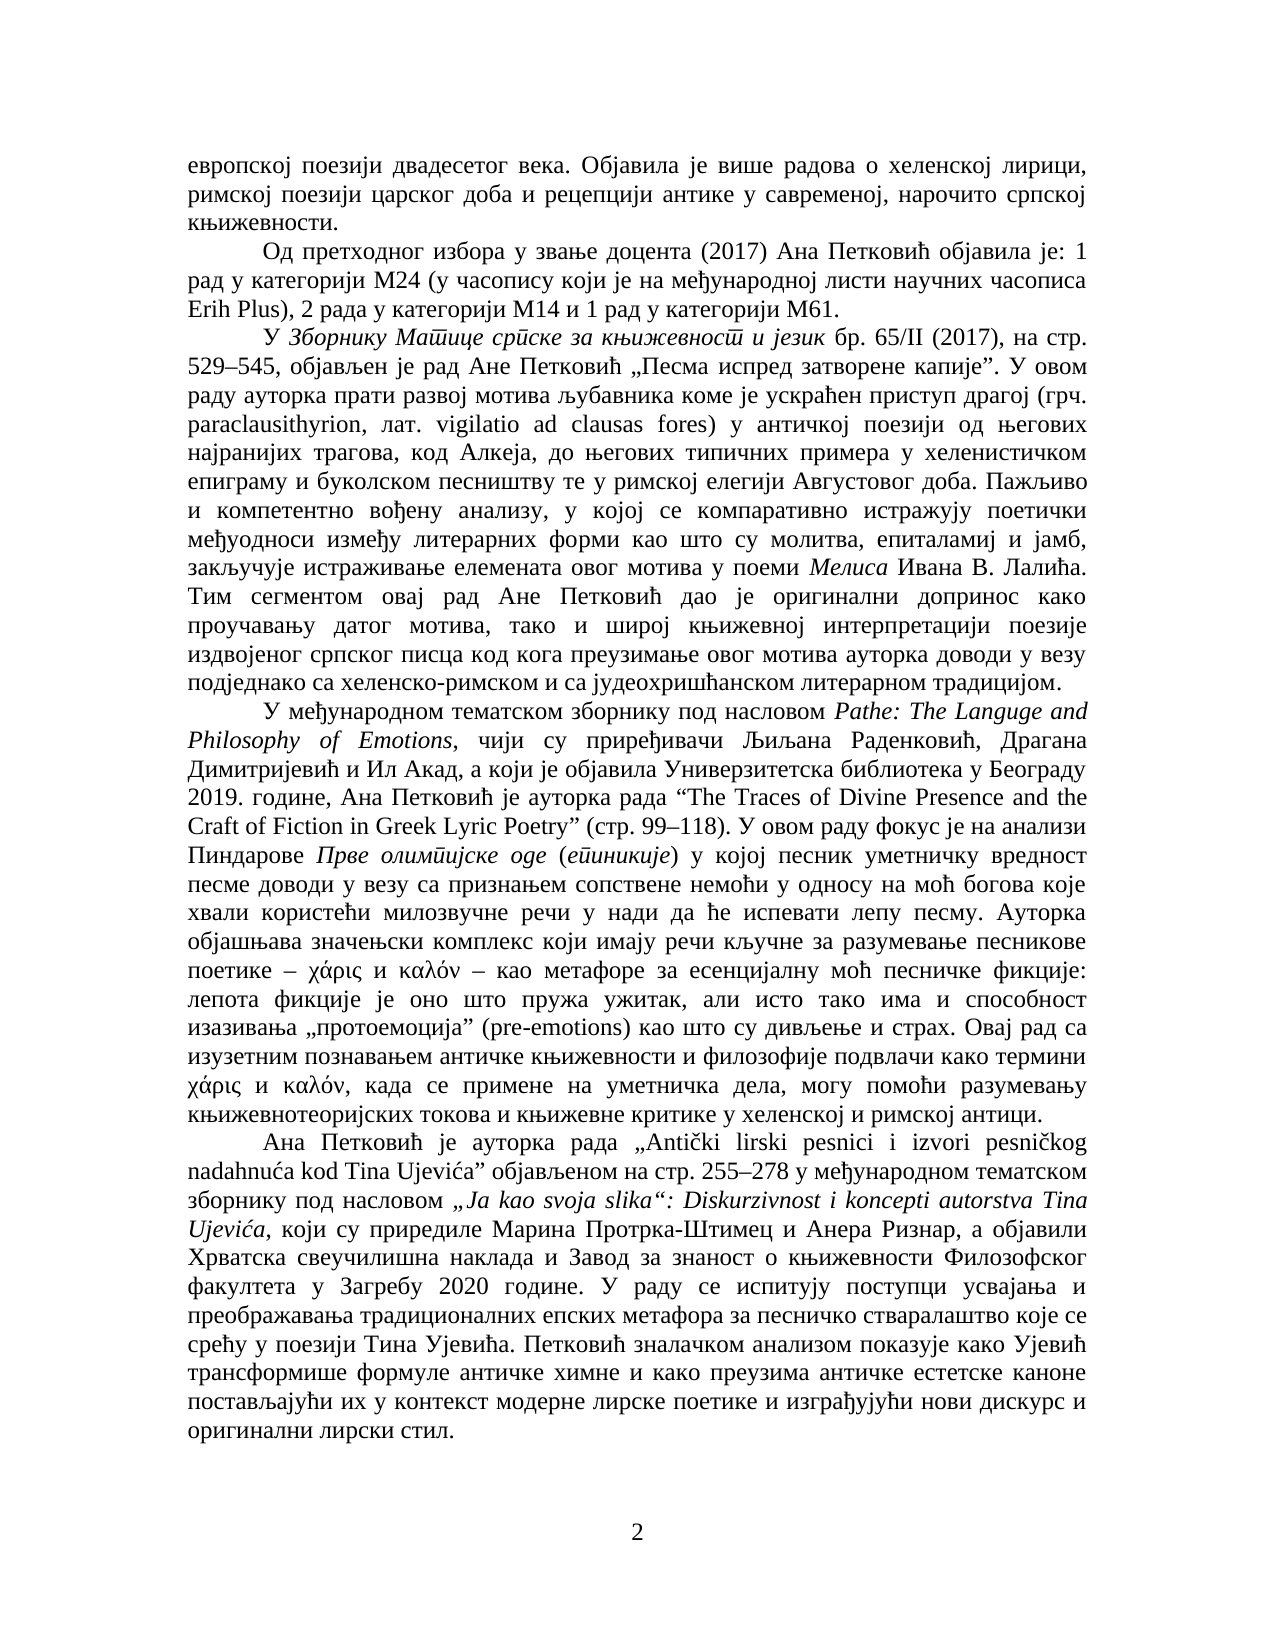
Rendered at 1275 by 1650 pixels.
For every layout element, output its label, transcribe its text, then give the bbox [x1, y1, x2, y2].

text У Зборнику Матице српске за књижевност и језик бр. 65/II (2017), на стр. 529–545, објављен је рад Ане Петковић „Песма испред затворенe капије”. У овом раду ауторка прати развој мотива љубавника коме је ускраћен приступ драгој (грч. paraclausithyrion, лат. vigilatio ad clausas fores) у античкој поезији од његових најранијих трагова, код Алкеја, до његових типичних примера у хеленистичком епиграму и буколском песништву те у римској елегији Августовог доба. Пажљиво и компетентно вођену анализу, у којој се компаративно истражују поетички међуодноси између литерарних форми као што су молитва, епиталамиј и јамб, закључује истраживање елемената овог мотива у поеми Мелиса Ивана В. Лалића. Тим сегментом овај рад Ане Петковић дао је оригинални допринос како проучавању датог мотива, тако и широј књижевној интерпретацији поезије издвојеног српског писца код кога преузимање овог мотива ауторка доводи у везу подједнако са хеленско-римском и са јудеохришћанском литерарном традицијом. [187, 322, 1087, 696]
text Од претходног избора у звање доцента (2017) Ана Петковић објавила је: 1 рад у категорији М24 (у часопису који је на међународној листи научних часописа Erih Plus), 2 рада у категорији М14 и 1 рад у категорији М61. [187, 236, 1087, 322]
text У међународном тематском зборнику под насловом Pathe: The Languge and Philosophy of Emotions, чији су приређивачи Љиљана Раденковић, Драгана Димитријевић и Ил Акад, а који је објавила Универзитетска библиотека у Београду 2019. године, Ана Петковић је ауторка рада “The Traces of Divine Presence and the Craft of Fiction in Greek Lyric Poetry” (стр. 99–118). У овом раду фокус је на анализи Пиндарове Прве олимпијске оде (епиникије) у којој песник уметничку вредност песме доводи у везу са признањем сопствене немоћи у односу на моћ богова које хвали користећи милозвучне речи у нади да ће испевати лепу песму. Ауторка објашњава значењски комплекс који имају речи кључне за разумевање песникове поетике – χάρις и καλόν – као метафоре за есенцијалну моћ песничке фикције: лепота фикције је оно што пружа ужитак, али исто тако има и способност изазивања „протоемоција” (pre-emotions) као што су дивљење и страх. Овај рад са изузетним познавањем античке књижевности и филозофије подвлачи како термини χάρις и καλόν, када се примене на уметничка дела, могу помоћи разумевању књижевнотеоријских токова и књижевне критике у хеленској и римској антици. [187, 696, 1087, 1127]
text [187, 150, 1087, 236]
text Ана Петковић је ауторка рада „Antički lirski pesnici i izvori pesničkog nadahnuća kod Tina Ujevića” објављеном на стр. 255–278 у међународном тематском зборнику под насловом „Ja kao svoja slika“: Diskurzivnost i koncepti autorstva Tina Ujevića, који су приредиле Марина Протрка-Штимец и Анера Ризнар, а објавили Хрватска свеучилишна наклада и Завод за знаност о књижевности Филозофског факултета у Загребу 2020 године. У раду се испитују поступци усвајања и преображавања традиционалних епских метафора за песничко стваралаштво које се срећу у поезији Тина Ујевића. Петковић зналачком анализом показује како Ујевић трансформише формуле античке химне и како преузима античке естетске каноне постављајући их у контекст модерне лирске поетике и изграђујући нови дискурс и оригинални лирски стил. [187, 1127, 1087, 1444]
